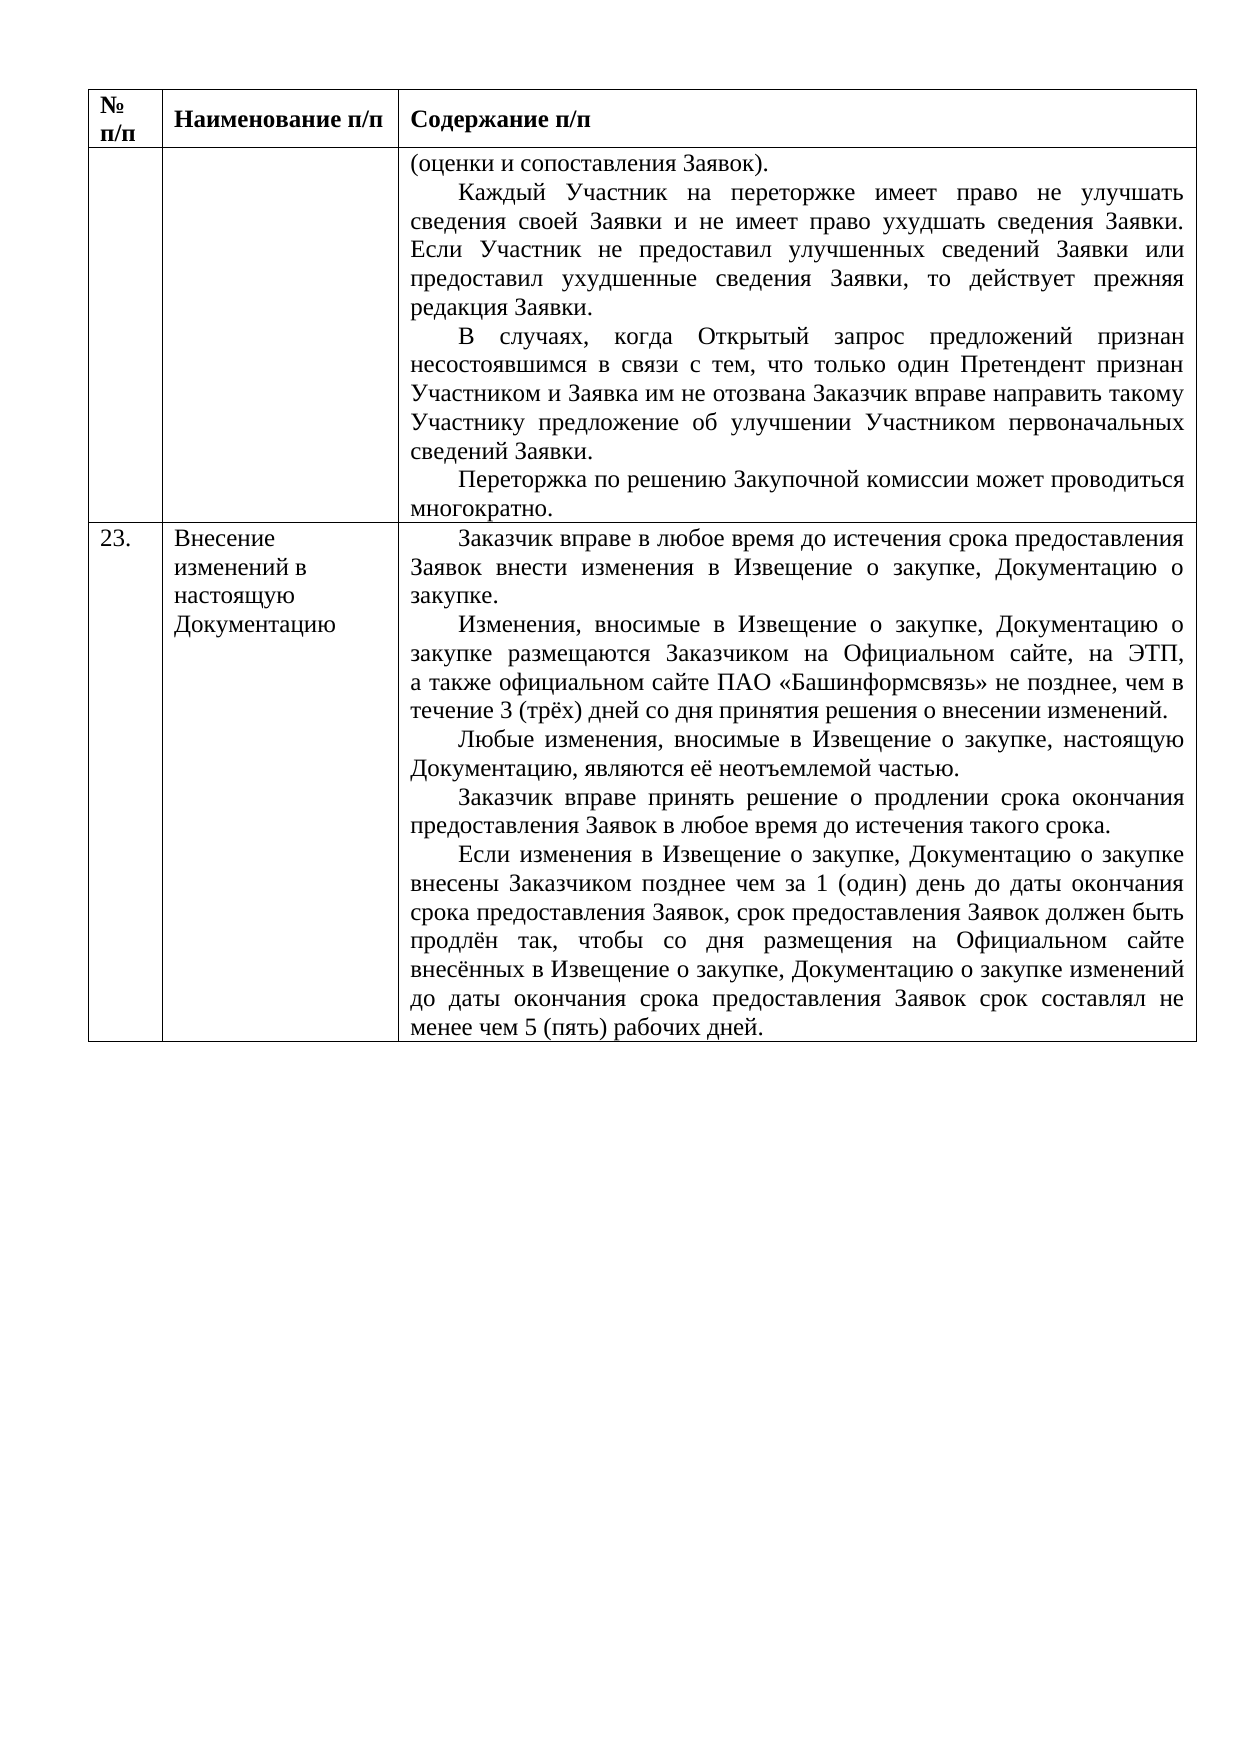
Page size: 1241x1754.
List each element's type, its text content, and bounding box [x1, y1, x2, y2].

table_cell Внесение изменений в настоящую Документацию [163, 523, 398, 1041]
table_cell [89, 523, 162, 1041]
table_header № п/п [89, 90, 162, 147]
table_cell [399, 148, 1196, 522]
table_header Наименование п/п [163, 90, 398, 147]
table_header Содержание п/п [399, 90, 1196, 147]
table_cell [163, 148, 398, 522]
table_cell [89, 148, 162, 522]
table_cell Заказчик вправе в любое время до истечения срока предоставления Заявок внести изменения в Извещение о закупке, Документацию о закупке. Изменения, вносимые в Извещение о закупке, Документацию о закупке размещаются Заказчиком на Официальном сайте, на ЭТП, а также официальном сайте ПАО «Башинформсвязь» не позднее, чем в течение 3 (трёх) дней со дня принятия решения о внесении изменений. Любые изменения, вносимые в Извещение о закупке, настоящую Документацию, являются её неотъемлемой частью. Заказчик вправе принять решение о продлении срока окончания предоставления Заявок в любое время до истечения такого срока. Если изменения в Извещение о закупке, Документацию о закупке внесены Заказчиком позднее чем за 1 (один) день до даты окончания срока предоставления Заявок, срок предоставления Заявок должен быть продлён так, чтобы со дня размещения на Официальном сайте внесённых в Извещение о закупке, Документацию о закупке изменений до даты окончания срока предоставления Заявок срок составлял не менее чем 5 (пять) рабочих дней. [399, 523, 1196, 1041]
